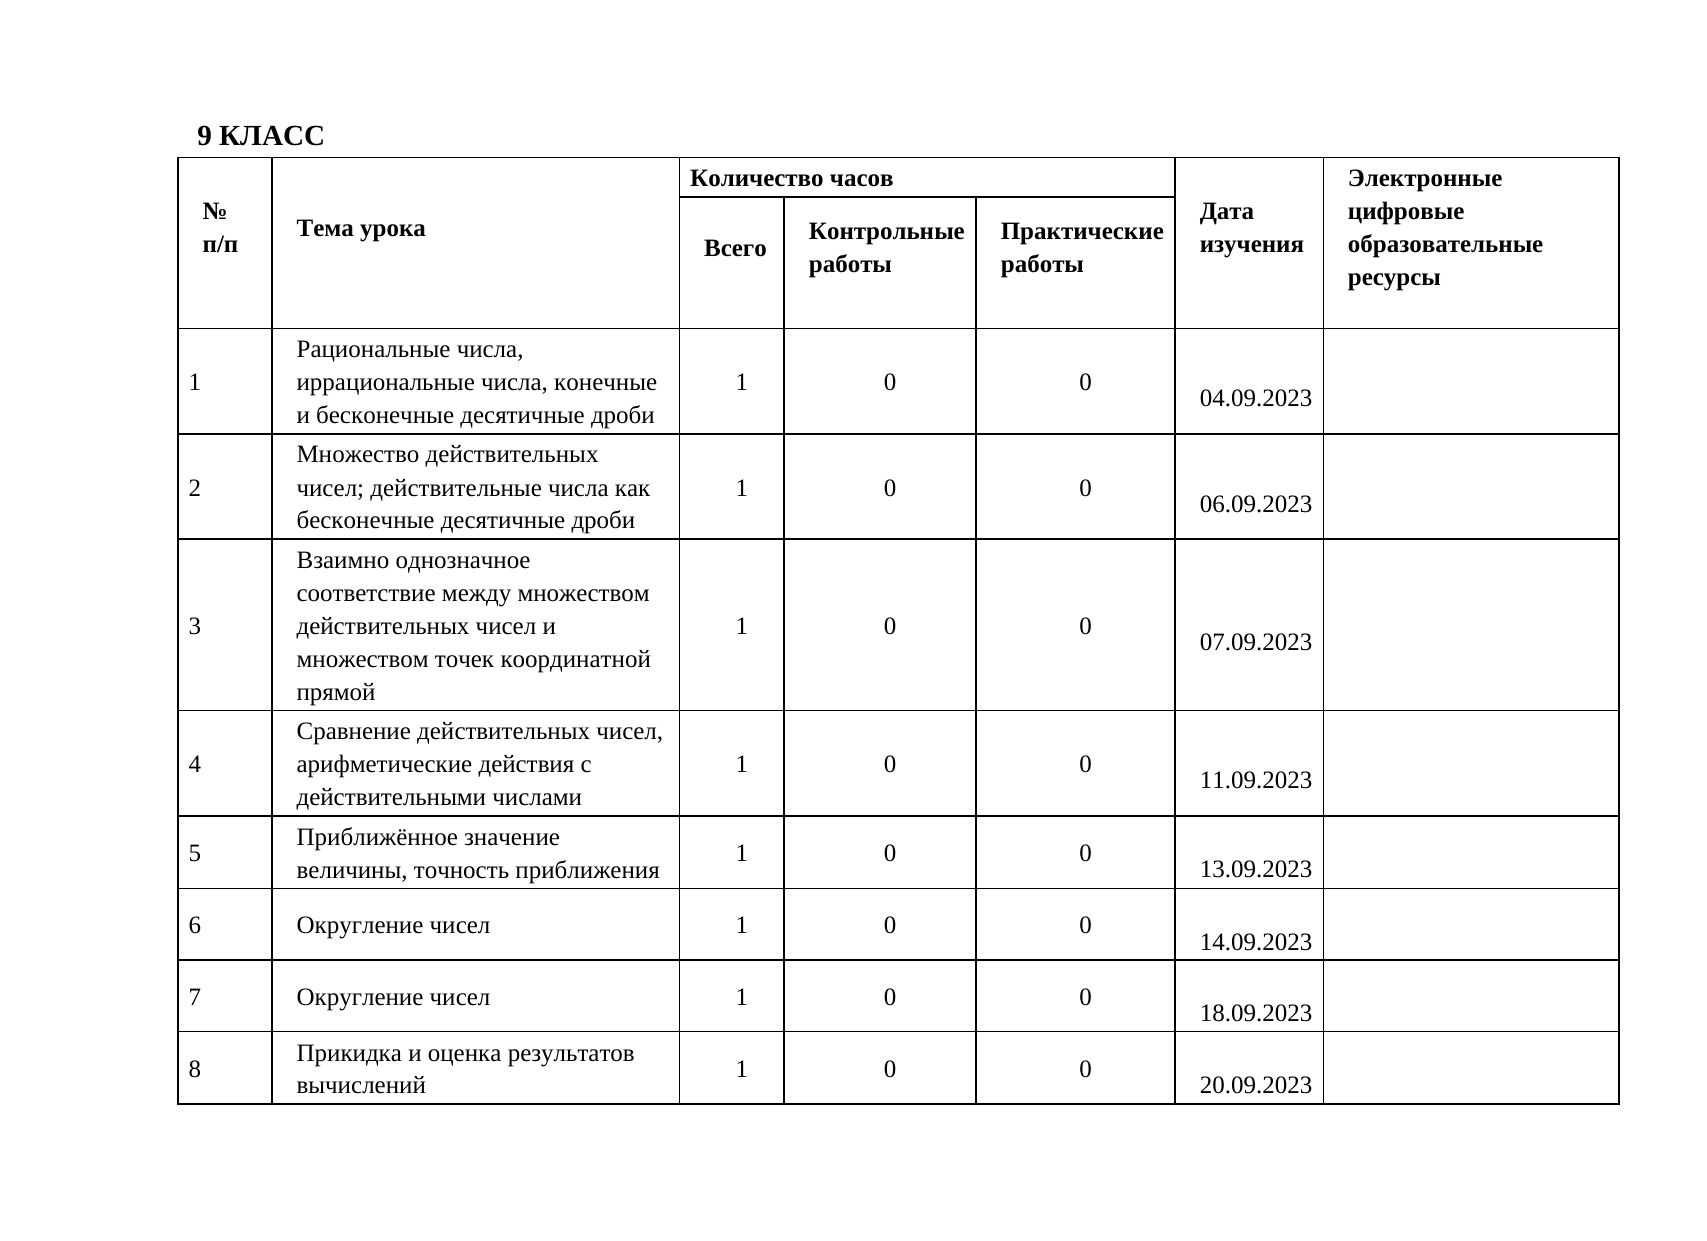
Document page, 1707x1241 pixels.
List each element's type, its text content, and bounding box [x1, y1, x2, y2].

table_cell 0 [785, 817, 975, 887]
table_cell 13.09.2023 [1176, 817, 1323, 887]
table_cell 0 [785, 1032, 975, 1103]
table_cell Прикидка и оценка результатов вычислений [273, 1032, 679, 1103]
table_header Количество часов [680, 158, 1174, 196]
table_cell 04.09.2023 [1176, 329, 1323, 433]
table_cell 0 [977, 961, 1174, 1031]
table_cell Всего [680, 198, 783, 327]
table_cell 11.09.2023 [1176, 711, 1323, 815]
table_cell 0 [785, 435, 975, 538]
table_cell 1 [680, 889, 783, 959]
table_cell [1324, 889, 1618, 959]
table_cell Приближённое значение величины, точность приближения [273, 817, 679, 887]
table_cell Округление чисел [273, 961, 679, 1031]
table_cell 0 [977, 889, 1174, 959]
table_cell 0 [977, 711, 1174, 815]
table_header Дата изучения [1176, 158, 1323, 327]
table_cell 0 [977, 817, 1174, 887]
table_cell 20.09.2023 [1176, 1032, 1323, 1103]
table_cell 14.09.2023 [1176, 889, 1323, 959]
table_cell 1 [680, 1032, 783, 1103]
table_cell [1324, 1032, 1618, 1103]
table_header № п/п [179, 158, 271, 327]
table_cell 0 [785, 540, 975, 710]
table_cell [1324, 961, 1618, 1031]
table_cell 0 [785, 961, 975, 1031]
table_cell [1324, 329, 1618, 433]
table_cell 0 [977, 540, 1174, 710]
text 9 КЛАСС [190, 118, 1618, 152]
table_cell 8 [179, 1032, 271, 1103]
table_cell 0 [977, 1032, 1174, 1103]
table_cell 0 [785, 329, 975, 433]
table_cell [1324, 435, 1618, 538]
table_cell 7 [179, 961, 271, 1031]
table_cell [1324, 540, 1618, 710]
table_cell 1 [680, 817, 783, 887]
table_header Тема урока [273, 158, 679, 327]
table_header Электронные цифровые образовательные ресурсы [1324, 158, 1618, 327]
table_cell 1 [680, 435, 783, 538]
table_cell 1 [680, 961, 783, 1031]
table_cell Рациональные числа, иррациональные числа, конечные и бесконечные десятичные дроби [273, 329, 679, 433]
table_cell 3 [179, 540, 271, 710]
table_cell 0 [785, 711, 975, 815]
table_cell 06.09.2023 [1176, 435, 1323, 538]
table_cell 5 [179, 817, 271, 887]
table_cell [1324, 711, 1618, 815]
table_cell 4 [179, 711, 271, 815]
table_cell Сравнение действительных чисел, арифметические действия с действительными числами [273, 711, 679, 815]
table_cell 07.09.2023 [1176, 540, 1323, 710]
table_cell 6 [179, 889, 271, 959]
table_cell 2 [179, 435, 271, 538]
table_cell 1 [179, 329, 271, 433]
table_cell 0 [977, 329, 1174, 433]
table_cell 0 [977, 435, 1174, 538]
table_cell Контрольные работы [785, 198, 975, 327]
table_cell 1 [680, 711, 783, 815]
table_cell [1324, 817, 1618, 887]
table_cell 1 [680, 329, 783, 433]
table_cell Взаимно однозначное соответствие между множеством действительных чисел и множеством точек координатной прямой [273, 540, 679, 710]
table_cell Практические работы [977, 198, 1174, 327]
table_cell 0 [785, 889, 975, 959]
table_cell Множество действительных чисел; действительные числа как бесконечные десятичные дроби [273, 435, 679, 538]
table_cell 1 [680, 540, 783, 710]
table_cell 18.09.2023 [1176, 961, 1323, 1031]
table_cell Округление чисел [273, 889, 679, 959]
